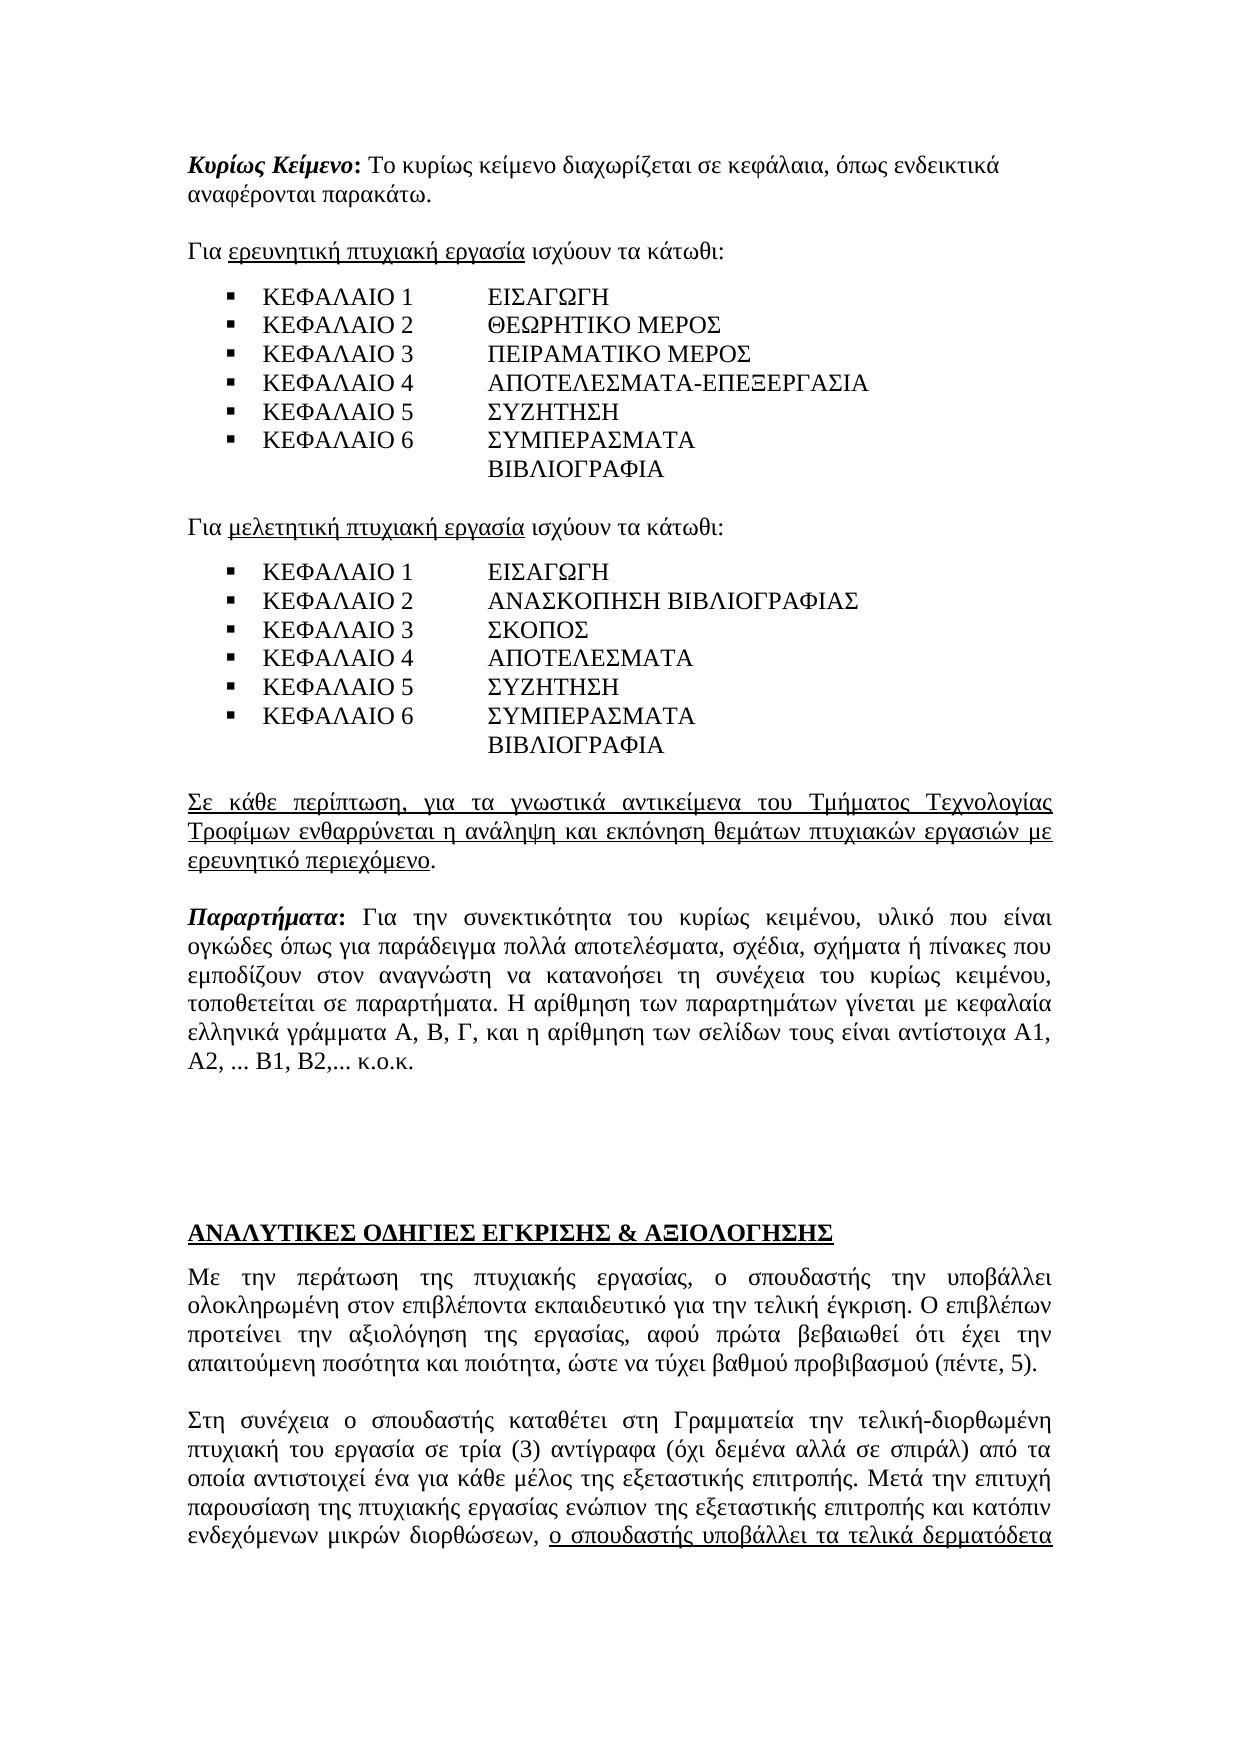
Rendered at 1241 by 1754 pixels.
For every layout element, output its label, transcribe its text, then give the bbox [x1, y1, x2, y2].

list ΚΕΦΑΛΑΙΟ 2 ΘΕΩΡΗΤΙΚΟ ΜΕΡΟΣ [225, 311, 1053, 339]
list ΚΕΦΑΛΑΙΟ 5 ΣΥΖΗΤΗΣΗ [225, 672, 1053, 701]
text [187, 1405, 1053, 1549]
text Για μελετητική πτυχιακή εργασία ισχύουν τα κάτωθι: [187, 512, 1053, 541]
text Για ερευνητική πτυχιακή εργασία ισχύουν τα κάτωθι: [187, 236, 1053, 265]
text Σε κάθε περίπτωση, για τα γνωστικά αντικείμενα του Τμήματος Τεχνολογίας Τροφίμων ενθαρρύνεται η ανάληψη και εκπόνηση θεμάτων πτυχιακών εργασιών με ερευνητικό περιεχόμενο. [187, 787, 1053, 812]
list ΚΕΦΑΛΑΙΟ 5 ΣΥΖΗΤΗΣΗ [225, 397, 1053, 426]
list ΚΕΦΑΛΑΙΟ 6 ΣΥΜΠΕΡΑΣΜΑΤΑ [225, 701, 1053, 730]
list ΚΕΦΑΛΑΙΟ 4 ΑΠΟΤΕΛΕΣΜΑΤΑ-ΕΠΕΞΕΡΓΑΣΙΑ [225, 368, 1053, 397]
list ΚΕΦΑΛΑΙΟ 3 ΣΚΟΠΟΣ [225, 615, 1053, 643]
text Κυρίως Κείμενο: Το κυρίως κείμενο διαχωρίζεται σε κεφάλαια, όπως ενδεικτικά αναφέρονται παρακάτω. [187, 150, 1053, 207]
text Σε κάθε περίπτωση, για τα γνωστικά αντικείμενα του Τμήματος Τεχνολογίας Τροφίμων ενθαρρύνεται η ανάληψη και εκπόνηση θεμάτων πτυχιακών εργασιών με ερευνητικό περιεχόμενο. [187, 842, 1053, 873]
text Με την περάτωση της πτυχιακής εργασίας, ο σπουδαστής την υποβάλλει ολοκληρωμένη στον επιβλέποντα εκπαιδευτικό για την τελική έγκριση. Ο επιβλέπων προτείνει την αξιολόγηση της εργασίας, αφού πρώτα βεβαιωθεί ότι έχει την απαιτούμενη ποσότητα και ποιότητα, ώστε να τύχει βαθμού προβιβασμού (πέντε, 5). [187, 1262, 1053, 1377]
list ΚΕΦΑΛΑΙΟ 6 ΣΥΜΠΕΡΑΣΜΑΤΑ [225, 426, 1053, 454]
list ΚΕΦΑΛΑΙΟ 1 ΕΙΣΑΓΩΓΗ [225, 557, 1053, 586]
list ΚΕΦΑΛΑΙΟ 3 ΠΕΙΡΑΜΑΤΙΚΟ ΜΕΡΟΣ [225, 339, 1053, 368]
list ΚΕΦΑΛΑΙΟ 4 ΑΠΟΤΕΛΕΣΜΑΤΑ [225, 643, 1053, 672]
text ΒΙΒΛΙΟΓΡΑΦΙΑ [487, 454, 1053, 483]
text Σε κάθε περίπτωση, για τα γνωστικά αντικείμενα του Τμήματος Τεχνολογίας Τροφίμων ενθαρρύνεται η ανάληψη και εκπόνηση θεμάτων πτυχιακών εργασιών με ερευνητικό περιεχόμενο. [187, 813, 1053, 841]
list ΚΕΦΑΛΑΙΟ 1 ΕΙΣΑΓΩΓΗ [225, 282, 1053, 311]
text Παραρτήματα: Για την συνεκτικότητα του κυρίως κειμένου, υλικό που είναι ογκώδες όπως για παράδειγμα πολλά αποτελέσματα, σχέδια, σχήματα ή πίνακες που εμποδίζουν στον αναγνώστη να κατανοήσει τη συνέχεια του κυρίως κειμένου, τοποθετείται σε παραρτήματα. Η αρίθμηση των παραρτημάτων γίνεται με κεφαλαία ελληνικά γράμματα Α, Β, Γ, και η αρίθμηση των σελίδων τους είναι αντίστοιχα Α1, Α2, ... Β1, Β2,... κ.ο.κ. [187, 902, 1053, 1075]
text ΒΙΒΛΙΟΓΡΑΦΙΑ [487, 730, 1053, 758]
text ΑΝΑΛΥΤΙΚΕΣ ΟΔΗΓΙΕΣ ΕΓΚΡΙΣΗΣ & ΑΞΙΟΛΟΓΗΣΗΣ [187, 1218, 1053, 1247]
list ΚΕΦΑΛΑΙΟ 2 ΑΝΑΣΚΟΠΗΣΗ ΒΙΒΛΙΟΓΡΑΦΙΑΣ [225, 586, 1053, 615]
